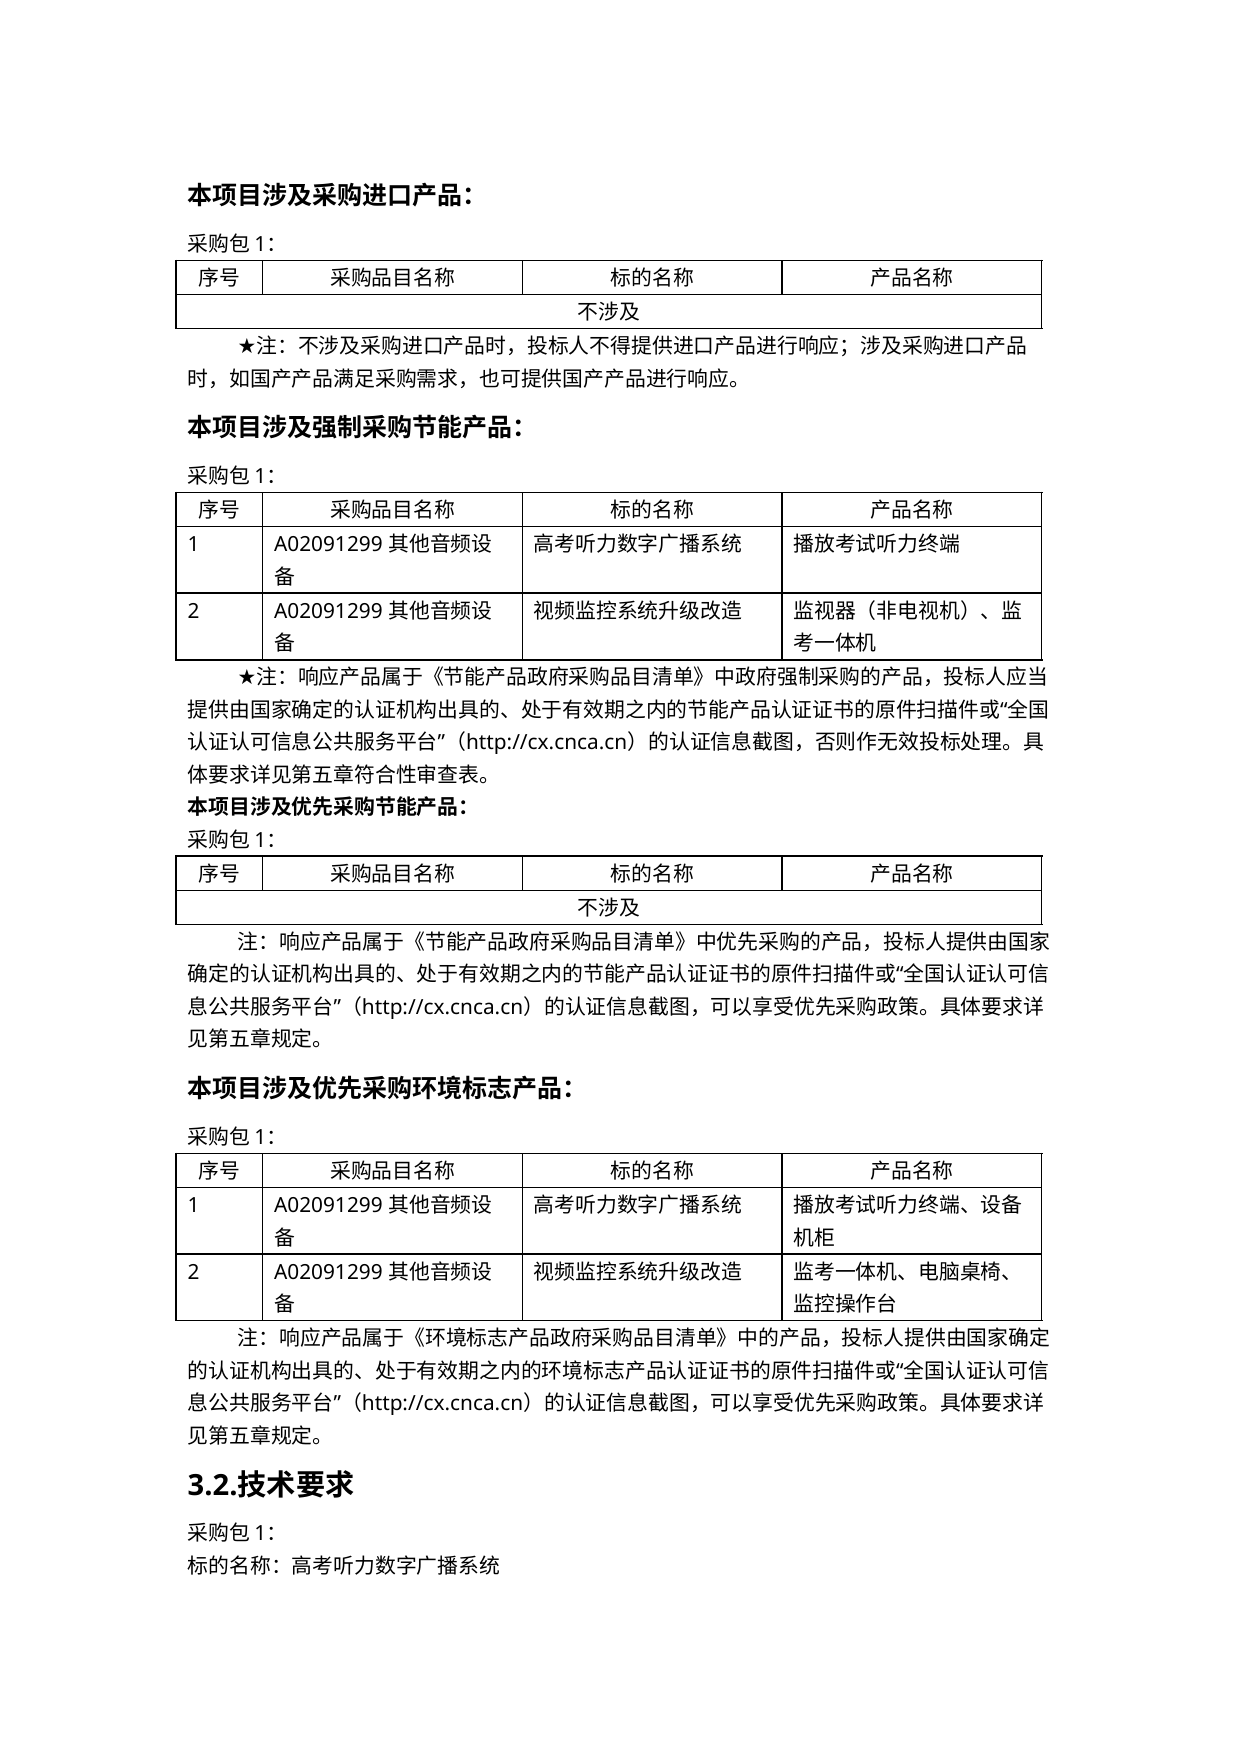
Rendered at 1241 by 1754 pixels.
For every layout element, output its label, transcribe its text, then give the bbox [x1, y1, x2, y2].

table_cell 不涉及 [177, 295, 1041, 328]
table_cell 视频监控系统升级改造 [523, 594, 781, 659]
table_cell A02091299 其他音频设备 [263, 1188, 522, 1253]
table_cell 视频监控系统升级改造 [523, 1255, 781, 1320]
table_header 标的名称 [523, 261, 781, 293]
table_header 采购品目名称 [263, 261, 522, 293]
table_header 序号 [177, 1154, 262, 1187]
text 本项目涉及强制采购节能产品： [187, 394, 1053, 459]
table_cell 高考听力数字广播系统 [523, 1188, 781, 1253]
text 注：响应产品属于《节能产品政府采购品目清单》中优先采购的产品，投标人提供由国家确定的认证机构出具的、处于有效期之内的节能产品认证证书的原件扫描件或“全国认证认可信息公共服务平台”（http://cx.cnca.cn）的认证信息截图，可以享受优先采购政策。具体要求详见第五章规定。 [187, 925, 1053, 1055]
text 3.2.技术要求 [187, 1451, 1053, 1516]
text 采购包1： [187, 227, 1053, 259]
table_cell 监考一体机、电脑桌椅、监控操作台 [783, 1255, 1041, 1320]
table_header 产品名称 [783, 1154, 1041, 1187]
table_cell 1 [177, 1188, 262, 1253]
table_header 序号 [177, 493, 262, 526]
table_header 标的名称 [523, 857, 781, 889]
table_cell 高考听力数字广播系统 [523, 527, 781, 592]
text 本项目涉及优先采购节能产品： [187, 790, 1053, 823]
table_cell 播放考试听力终端 [783, 527, 1041, 592]
table_header 序号 [177, 857, 262, 889]
table_header 采购品目名称 [263, 493, 522, 526]
table_cell 2 [177, 1255, 262, 1320]
table_header 标的名称 [523, 1154, 781, 1187]
table_cell 2 [177, 594, 262, 659]
text 采购包1： [187, 1516, 1053, 1549]
table_header 采购品目名称 [263, 1154, 522, 1187]
table_cell 监视器（非电视机）、监考一体机 [783, 594, 1041, 659]
text 采购包1： [187, 1120, 1053, 1153]
table_cell A02091299 其他音频设备 [263, 594, 522, 659]
table_header 序号 [177, 261, 262, 293]
text 本项目涉及采购进口产品： [187, 162, 1053, 227]
table_cell A02091299 其他音频设备 [263, 1255, 522, 1320]
table_cell 播放考试听力终端、设备机柜 [783, 1188, 1041, 1253]
table_cell 1 [177, 527, 262, 592]
table_header 产品名称 [783, 493, 1041, 526]
table_cell A02091299 其他音频设备 [263, 527, 522, 592]
text 采购包1： [187, 459, 1053, 492]
text 注：响应产品属于《环境标志产品政府采购品目清单》中的产品，投标人提供由国家确定的认证机构出具的、处于有效期之内的环境标志产品认证证书的原件扫描件或“全国认证认可信息公共服务平台”（http://cx.cnca.cn）的认证信息截图，可以享受优先采购政策。具体要求详见第五章规定。 [187, 1321, 1053, 1451]
text ★注：不涉及采购进口产品时，投标人不得提供进口产品进行响应；涉及采购进口产品时，如国产产品满足采购需求，也可提供国产产品进行响应。 [187, 329, 1053, 394]
table_header 产品名称 [783, 261, 1041, 293]
text ★注：响应产品属于《节能产品政府采购品目清单》中政府强制采购的产品，投标人应当提供由国家确定的认证机构出具的、处于有效期之内的节能产品认证证书的原件扫描件或“全国认证认可信息公共服务平台”（http://cx.cnca.cn）的认证信息截图，否则作无效投标处理。具体要求详见第五章符合性审查表。 [187, 660, 1053, 790]
table_header 采购品目名称 [263, 857, 522, 889]
text 标的名称：高考听力数字广播系统 [187, 1549, 1053, 1581]
table_cell 不涉及 [177, 891, 1041, 923]
text 采购包1： [187, 823, 1053, 855]
table_header 产品名称 [783, 857, 1041, 889]
table_header 标的名称 [523, 493, 781, 526]
text 本项目涉及优先采购环境标志产品： [187, 1055, 1053, 1120]
